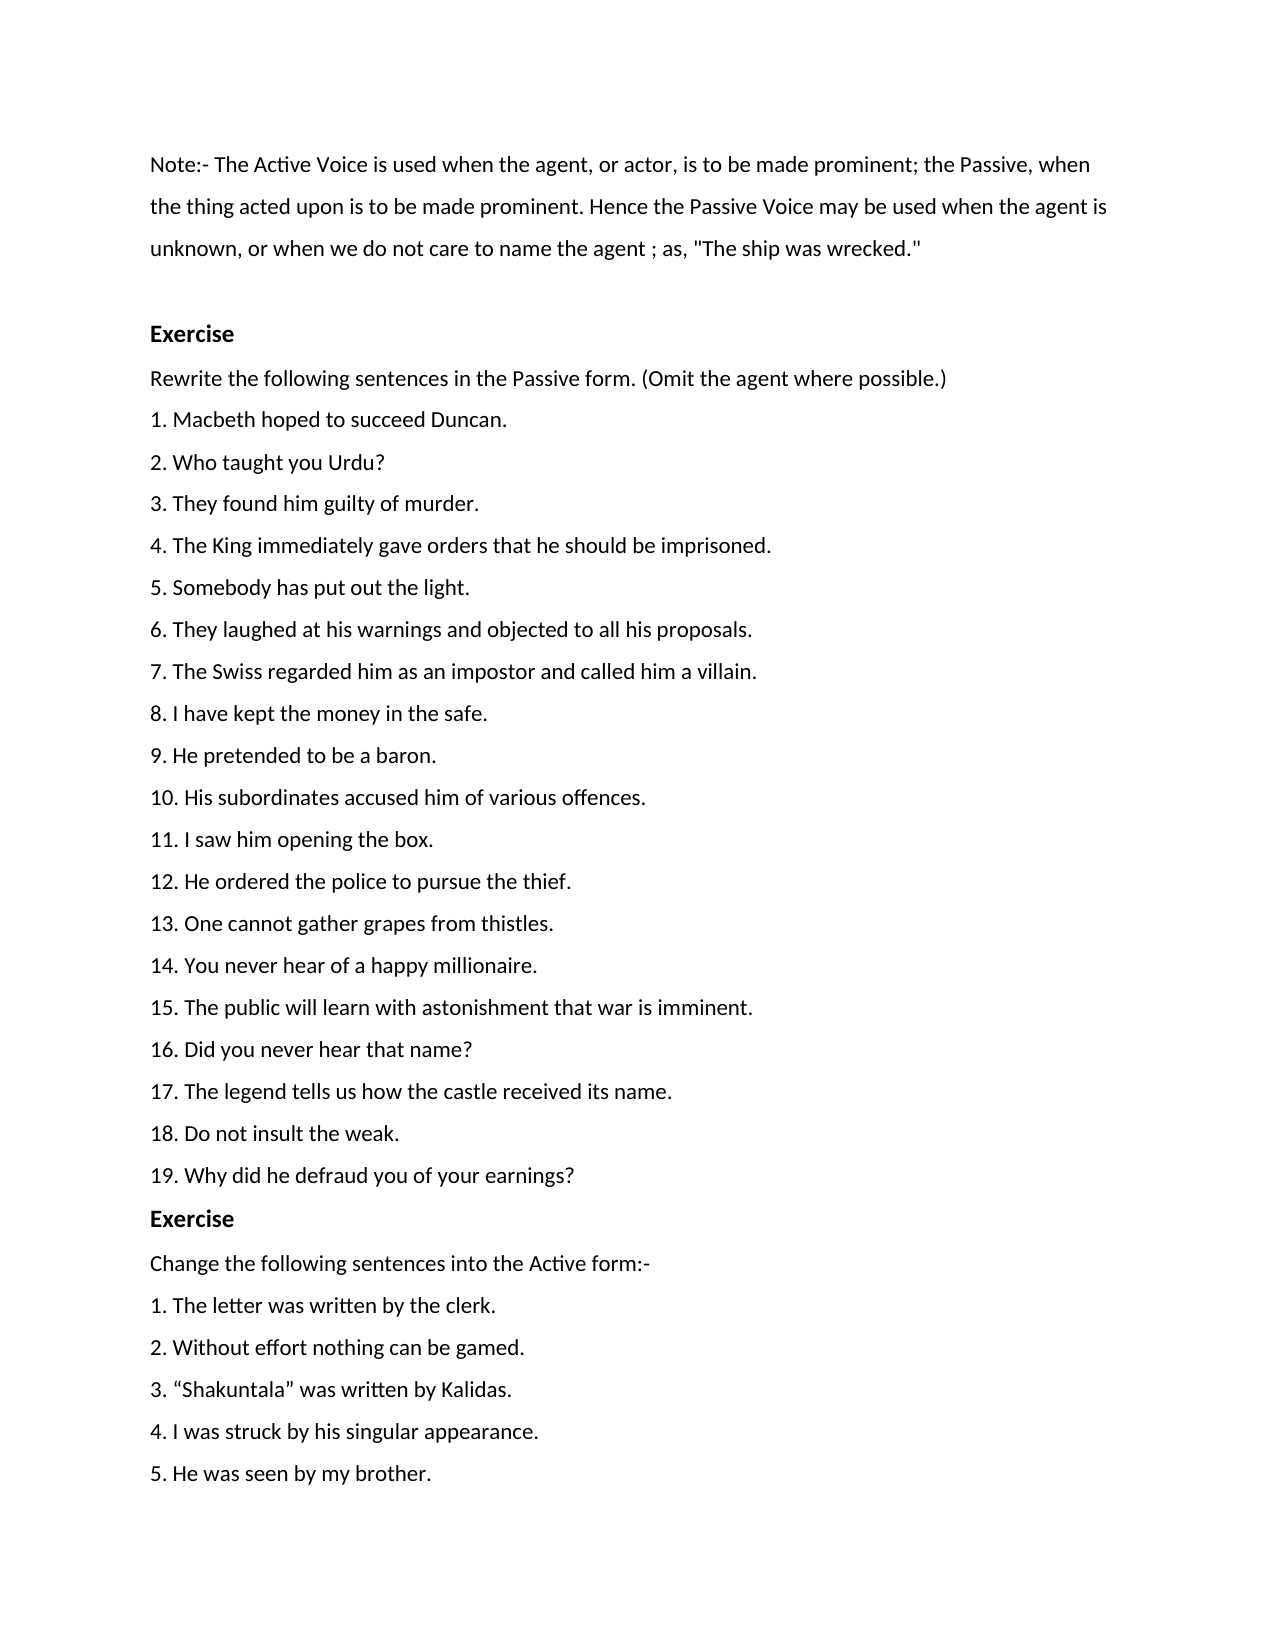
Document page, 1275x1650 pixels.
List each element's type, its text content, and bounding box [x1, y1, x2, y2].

text 18. Do not insult the weak. [150, 1119, 1125, 1147]
text 1. The letter was written by the clerk. [150, 1291, 1125, 1319]
text 19. Why did he defraud you of your earnings? [150, 1161, 1125, 1189]
text 6. They laughed at his warnings and objected to all his proposals. [150, 616, 1125, 643]
text 15. The public will learn with astonishment that war is imminent. [150, 993, 1125, 1021]
text 17. The legend tells us how the castle received its name. [150, 1077, 1125, 1105]
text Note:- The Active Voice is used when the agent, or actor, is to be made prominent; the Passive, when the thing acted upon is to be made prominent. Hence the Passive Voice may be used when the agent is unknown, or when we do not care to name the agent ; as, "The ship was wrecked." [150, 150, 1125, 262]
text 14. You never hear of a happy millionaire. [150, 951, 1125, 979]
text 2. Without effort nothing can be gamed. [150, 1333, 1125, 1361]
text Exercise [150, 1203, 1125, 1234]
text 9. He pretended to be a baron. [150, 741, 1125, 769]
text 10. His subordinates accused him of various offences. [150, 783, 1125, 811]
text 5. Somebody has put out the light. [150, 573, 1125, 602]
text 3. They found him guilty of murder. [150, 489, 1125, 518]
text 7. The Swiss regarded him as an impostor and called him a villain. [150, 657, 1125, 686]
text 1. Macbeth hoped to succeed Duncan. [150, 406, 1125, 434]
text Exercise [150, 318, 1125, 348]
text 13. One cannot gather grapes from thistles. [150, 909, 1125, 937]
text 12. He ordered the police to pursue the thief. [150, 867, 1125, 895]
text 16. Did you never hear that name? [150, 1035, 1125, 1063]
text 5. He was seen by my brother. [150, 1459, 1125, 1487]
text 2. Who taught you Urdu? [150, 448, 1125, 476]
text 8. I have kept the money in the safe. [150, 699, 1125, 727]
text 3. “Shakuntala” was written by Kalidas. [150, 1375, 1125, 1403]
text 4. I was struck by his singular appearance. [150, 1417, 1125, 1445]
text Change the following sentences into the Active form:- [150, 1249, 1125, 1277]
text 11. I saw him opening the box. [150, 825, 1125, 853]
text Rewrite the following sentences in the Passive form. (Omit the agent where possible.) [150, 364, 1125, 392]
text 4. The King immediately gave orders that he should be imprisoned. [150, 532, 1125, 559]
